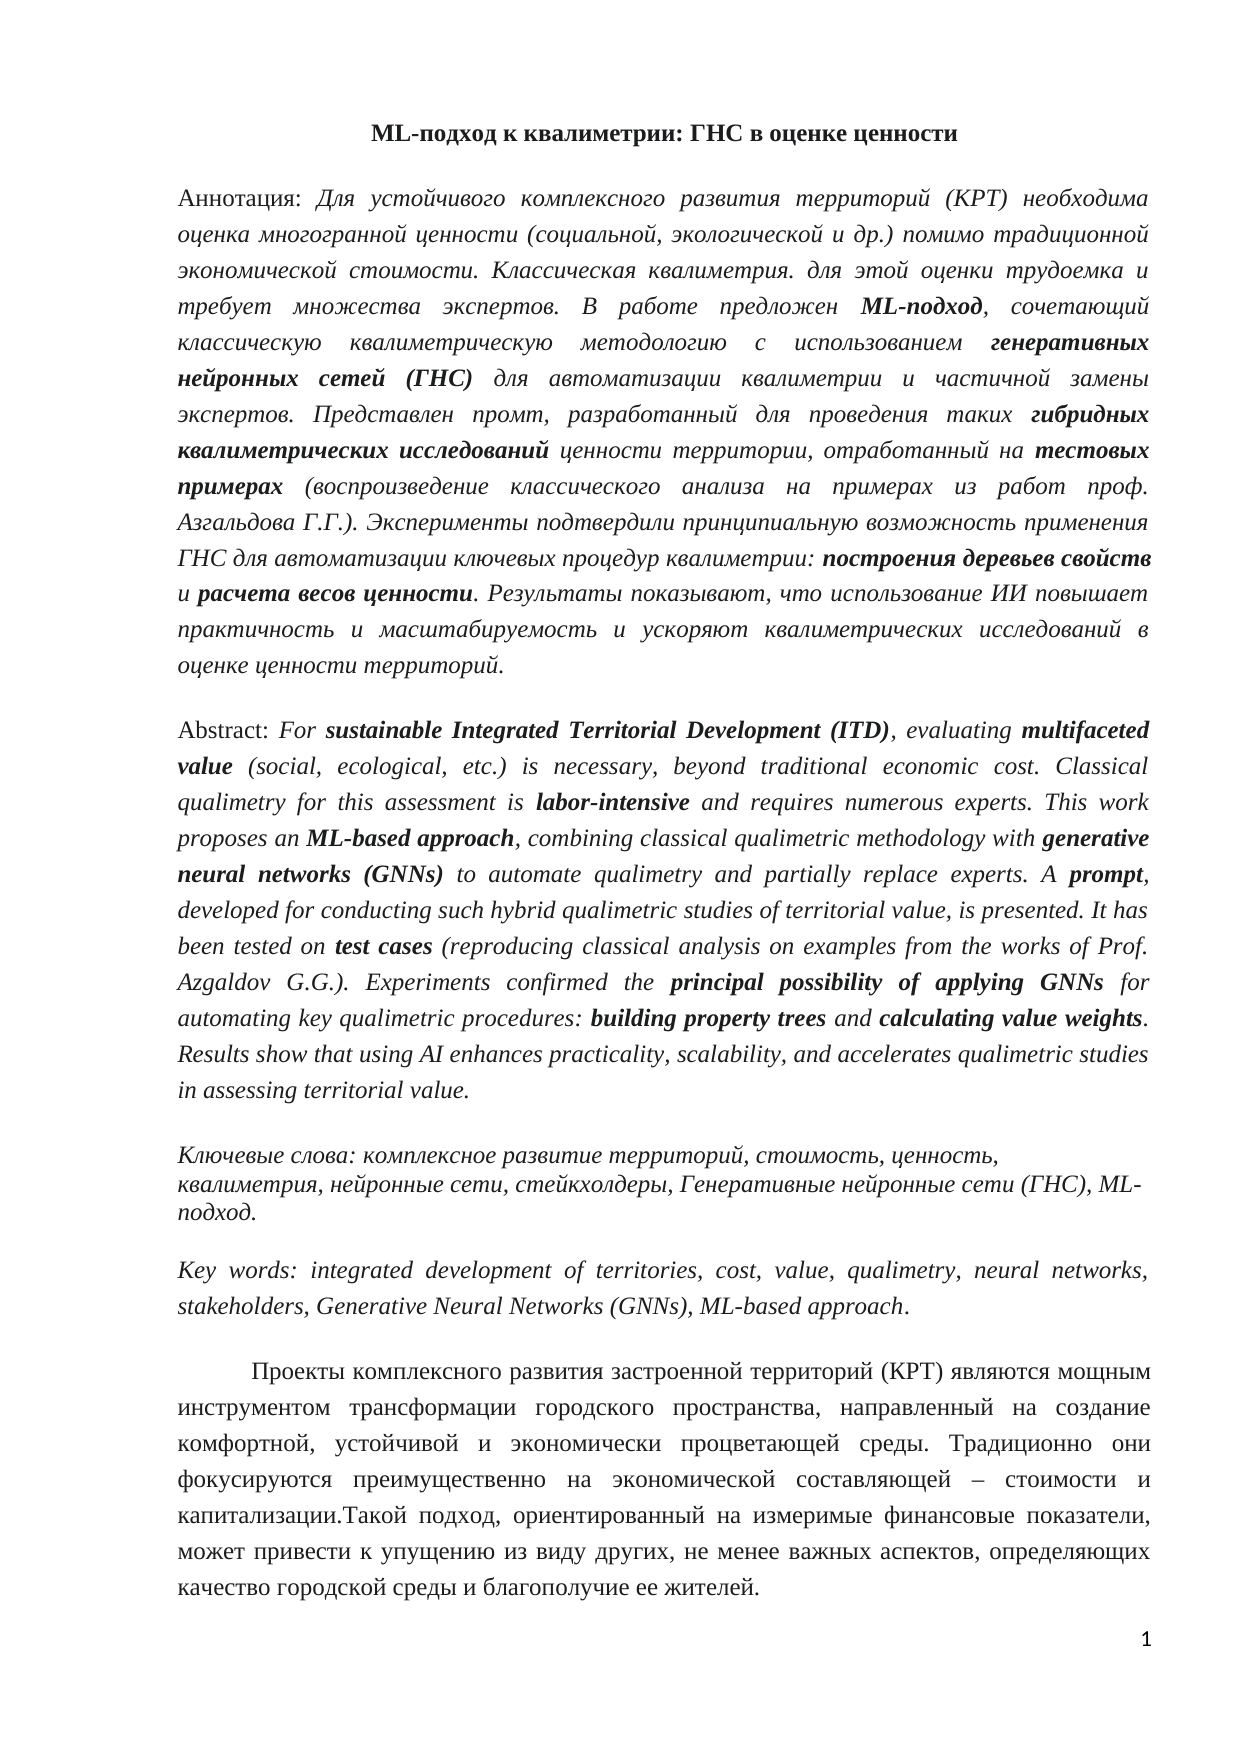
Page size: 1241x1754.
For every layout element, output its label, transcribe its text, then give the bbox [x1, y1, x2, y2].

text Abstract: For sustainable Integrated Territorial Development (ITD), evaluating multifaceted value (social, ecological, etc.) is necessary, beyond traditional economic cost. Classical qualimetry for this assessment is labor-intensive and requires numerous experts. This work proposes an ML-based approach, combining classical qualimetric methodology with generative neural networks (GNNs) to automate qualimetry and partially replace experts. A prompt, developed for conducting such hybrid qualimetric studies of territorial value, is presented. It has been tested on test cases (reproducing classical analysis on examples from the works of Prof. Azgaldov G.G.). Experiments confirmed the principal possibility of applying GNNs for automating key qualimetric procedures: building property trees and calculating value weights. Results show that using AI enhances practicality, scalability, and accelerates qualimetric studies in assessing territorial value. [177, 716, 1152, 1104]
text ML-подход к квалиметрии: ГНС в оценке ценности [177, 118, 1152, 147]
text Key words: integrated development of territories, cost, value, qualimetry, neural networks, stakeholders, Generative Neural Networks (GNNs), ML-based approach. [177, 1255, 1152, 1320]
text Проекты комплексного развития застроенной территорий (КРТ) являются мощным инструментом трансформации городского пространства, направленный на создание комфортной, устойчивой и экономически процветающей среды. Традиционно они фокусируются преимущественно на экономической составляющей – стоимости и капитализации.Такой подход, ориентированный на измеримые финансовые показатели, может привести к упущению из виду других, не менее важных аспектов, определяющих качество городской среды и благополучие ее жителей. [177, 1356, 1152, 1601]
text Аннотация: Для устойчивого комплексного развития территорий (КРТ) необходима оценка многогранной ценности (социальной, экологической и др.) помимо традиционной экономической стоимости. Классическая квалиметрия. для этой оценки трудоемка и требует множества экспертов. В работе предложен ML-подход, сочетающий классическую квалиметрическую методологию с использованием генеративных нейронных сетей (ГНС) для автоматизации квалиметрии и частичной замены экспертов. Представлен промт, разработанный для проведения таких гибридных квалиметрических исследований ценности территории, отработанный на тестовых примерах (воспроизведение классического анализа на примерах из работ проф. Азгальдова Г.Г.). Эксперименты подтвердили принципиальную возможность применения ГНС для автоматизации ключевых процедур квалиметрии: построения деревьев свойств и расчета весов ценности. Результаты показывают, что использование ИИ повышает практичность и масштабируемость и ускоряют квалиметрических исследований в оценке ценности территорий. [177, 183, 1152, 679]
text Ключевые слова: комплексное развитие территорий, стоимость, ценность, квалиметрия, нейронные сети, стейкхолдеры, Генеративные нейронные сети (ГНС), ML-подход. [177, 1140, 1152, 1226]
